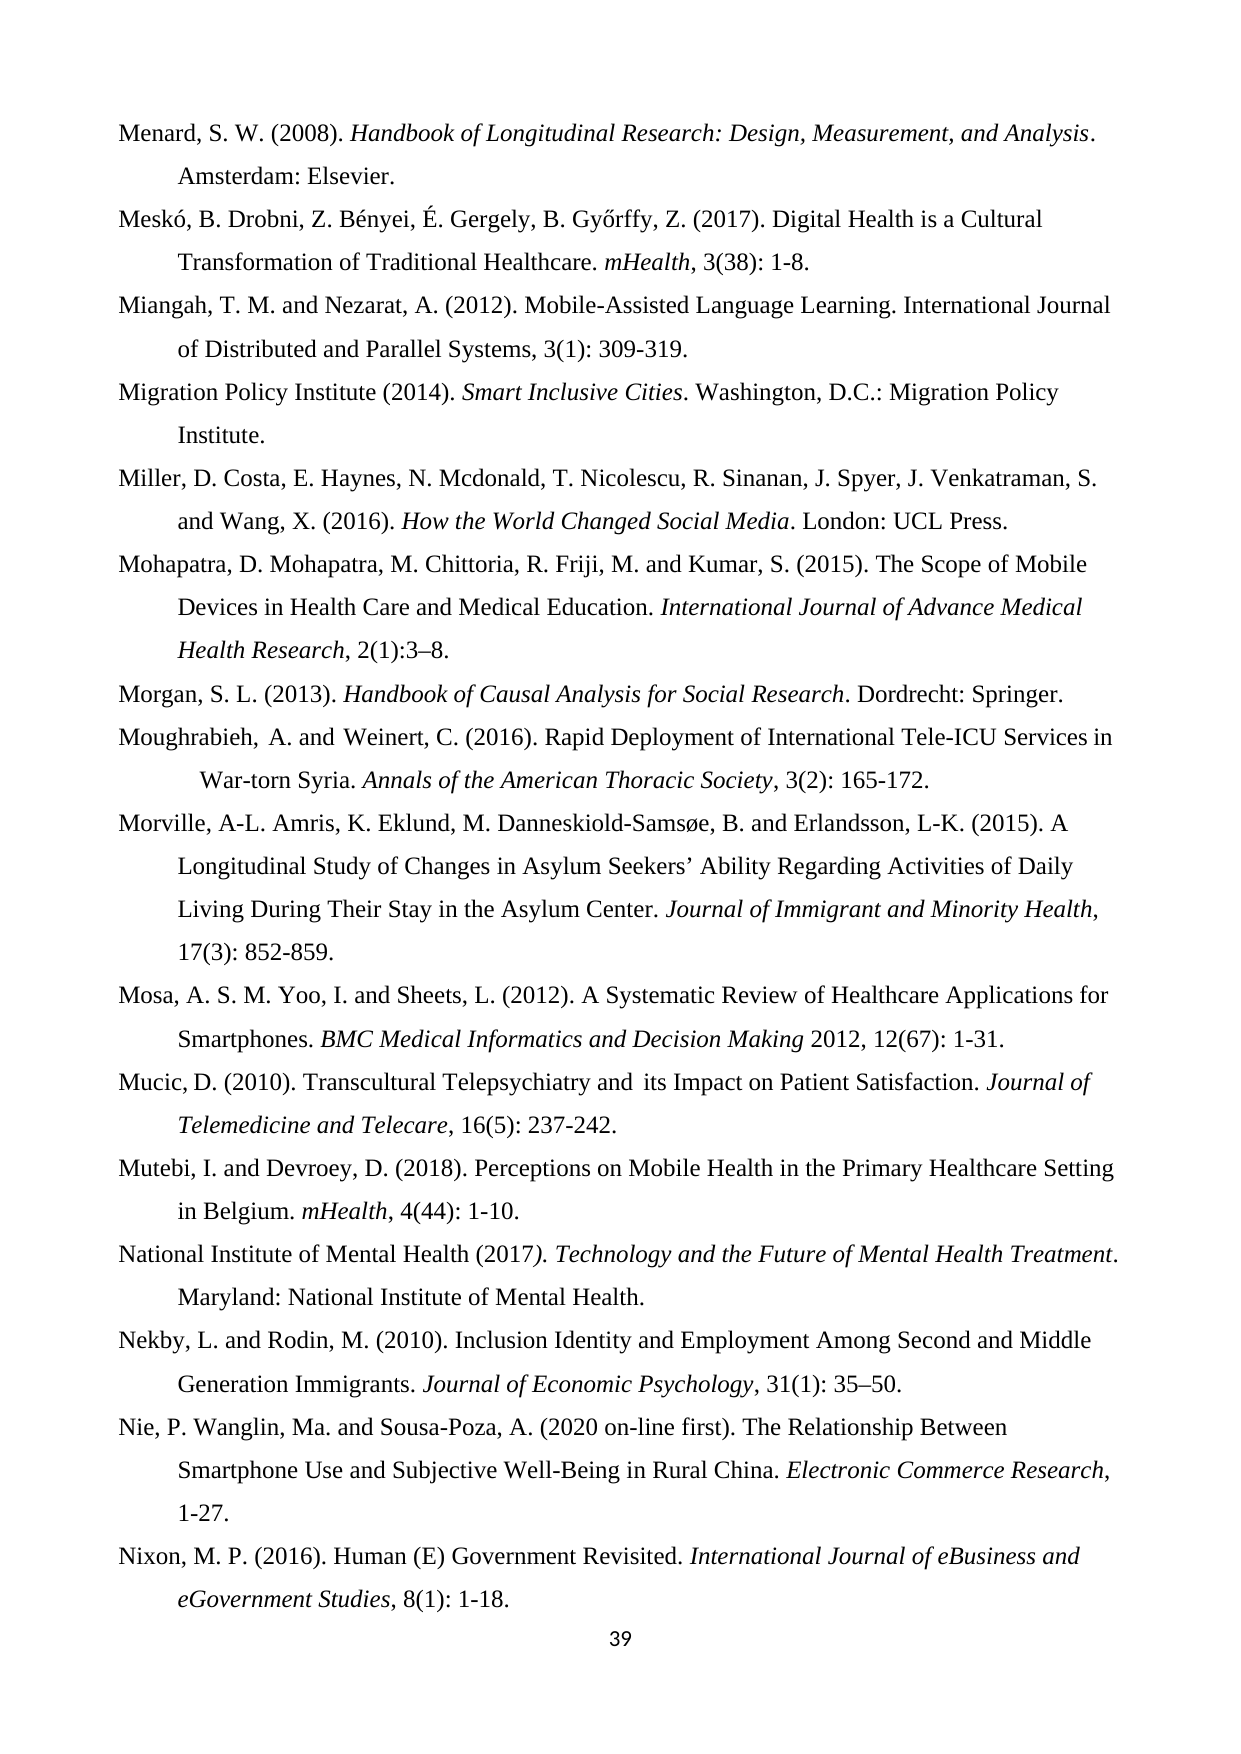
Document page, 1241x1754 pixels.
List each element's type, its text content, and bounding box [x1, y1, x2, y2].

text Moughrabieh, A. and Weinert, C. (2016). Rapid Deployment of International Tele-ICU Services in War-torn Syria. Annals of the American Thoracic Society, 3(2): 165-172. [118, 722, 1122, 794]
text National Institute of Mental Health (2017). Technology and the Future of Mental Health Treatment. Maryland: National Institute of Mental Health. [118, 1239, 1122, 1311]
text Miangah, T. M. and Nezarat, A. (2012). Mobile-Assisted Language Learning. International Journal of Distributed and Parallel Systems, 3(1): 309-319. [118, 291, 1122, 362]
text Morville, A-L. Amris, K. Eklund, M. Danneskiold-Samsøe, B. and Erlandsson, L-K. (2015). A Longitudinal Study of Changes in Asylum Seekers’ Ability Regarding Activities of Daily Living During Their Stay in the Asylum Center. Journal of Immigrant and Minority Health, 17(3): 852-859. [118, 808, 1122, 966]
text Nixon, M. P. (2016). Human (E) Government Revisited. International Journal of eBusiness and eGovernment Studies, 8(1): 1-18. [118, 1541, 1122, 1613]
text Mohapatra, D. Mohapatra, M. Chittoria, R. Friji, M. and Kumar, S. (2015). The Scope of Mobile Devices in Health Care and Medical Education. International Journal of Advance Medical Health Research, 2(1):3–8. [118, 549, 1122, 664]
text Mucic, D. (2010). Transcultural Telepsychiatry and its Impact on Patient Satisfaction. Journal of Telemedicine and Telecare, 16(5): 237-242. [118, 1067, 1122, 1139]
text Morgan, S. L. (2013). Handbook of Causal Analysis for Social Research. Dordrecht: Springer. [118, 679, 1122, 707]
text Meskó, B. Drobni, Z. Bényei, É. Gergely, B. Győrffy, Z. (2017). Digital Health is a Cultural Transformation of Traditional Healthcare. mHealth, 3(38): 1-8. [118, 204, 1122, 276]
text Migration Policy Institute (2014). Smart Inclusive Cities. Washington, D.C.: Migration Policy Institute. [118, 377, 1122, 449]
text Miller, D. Costa, E. Haynes, N. Mcdonald, T. Nicolescu, R. Sinanan, J. Spyer, J. Venkatraman, S. and Wang, X. (2016). How the World Changed Social Media. London: UCL Press. [118, 463, 1122, 535]
text Mutebi, I. and Devroey, D. (2018). Perceptions on Mobile Health in the Primary Healthcare Setting in Belgium. mHealth, 4(44): 1-10. [118, 1153, 1122, 1225]
text Nekby, L. and Rodin, M. (2010). Inclusion Identity and Employment Among Second and Middle Generation Immigrants. Journal of Economic Psychology, 31(1): 35–50. [118, 1326, 1122, 1397]
text Nie, P. Wanglin, Ma. and Sousa‑Poza, A. (2020 on-line first). The Relationship Between Smartphone Use and Subjective Well‑Being in Rural China. Electronic Commerce Research, 1-27. [118, 1412, 1122, 1527]
text Mosa, A. S. M. Yoo, I. and Sheets, L. (2012). A Systematic Review of Healthcare Applications for Smartphones. BMC Medical Informatics and Decision Making 2012, 12(67): 1-31. [118, 981, 1122, 1052]
text Menard, S. W. (2008). Handbook of Longitudinal Research: Design, Measurement, and Analysis. Amsterdam: Elsevier. [118, 118, 1122, 190]
